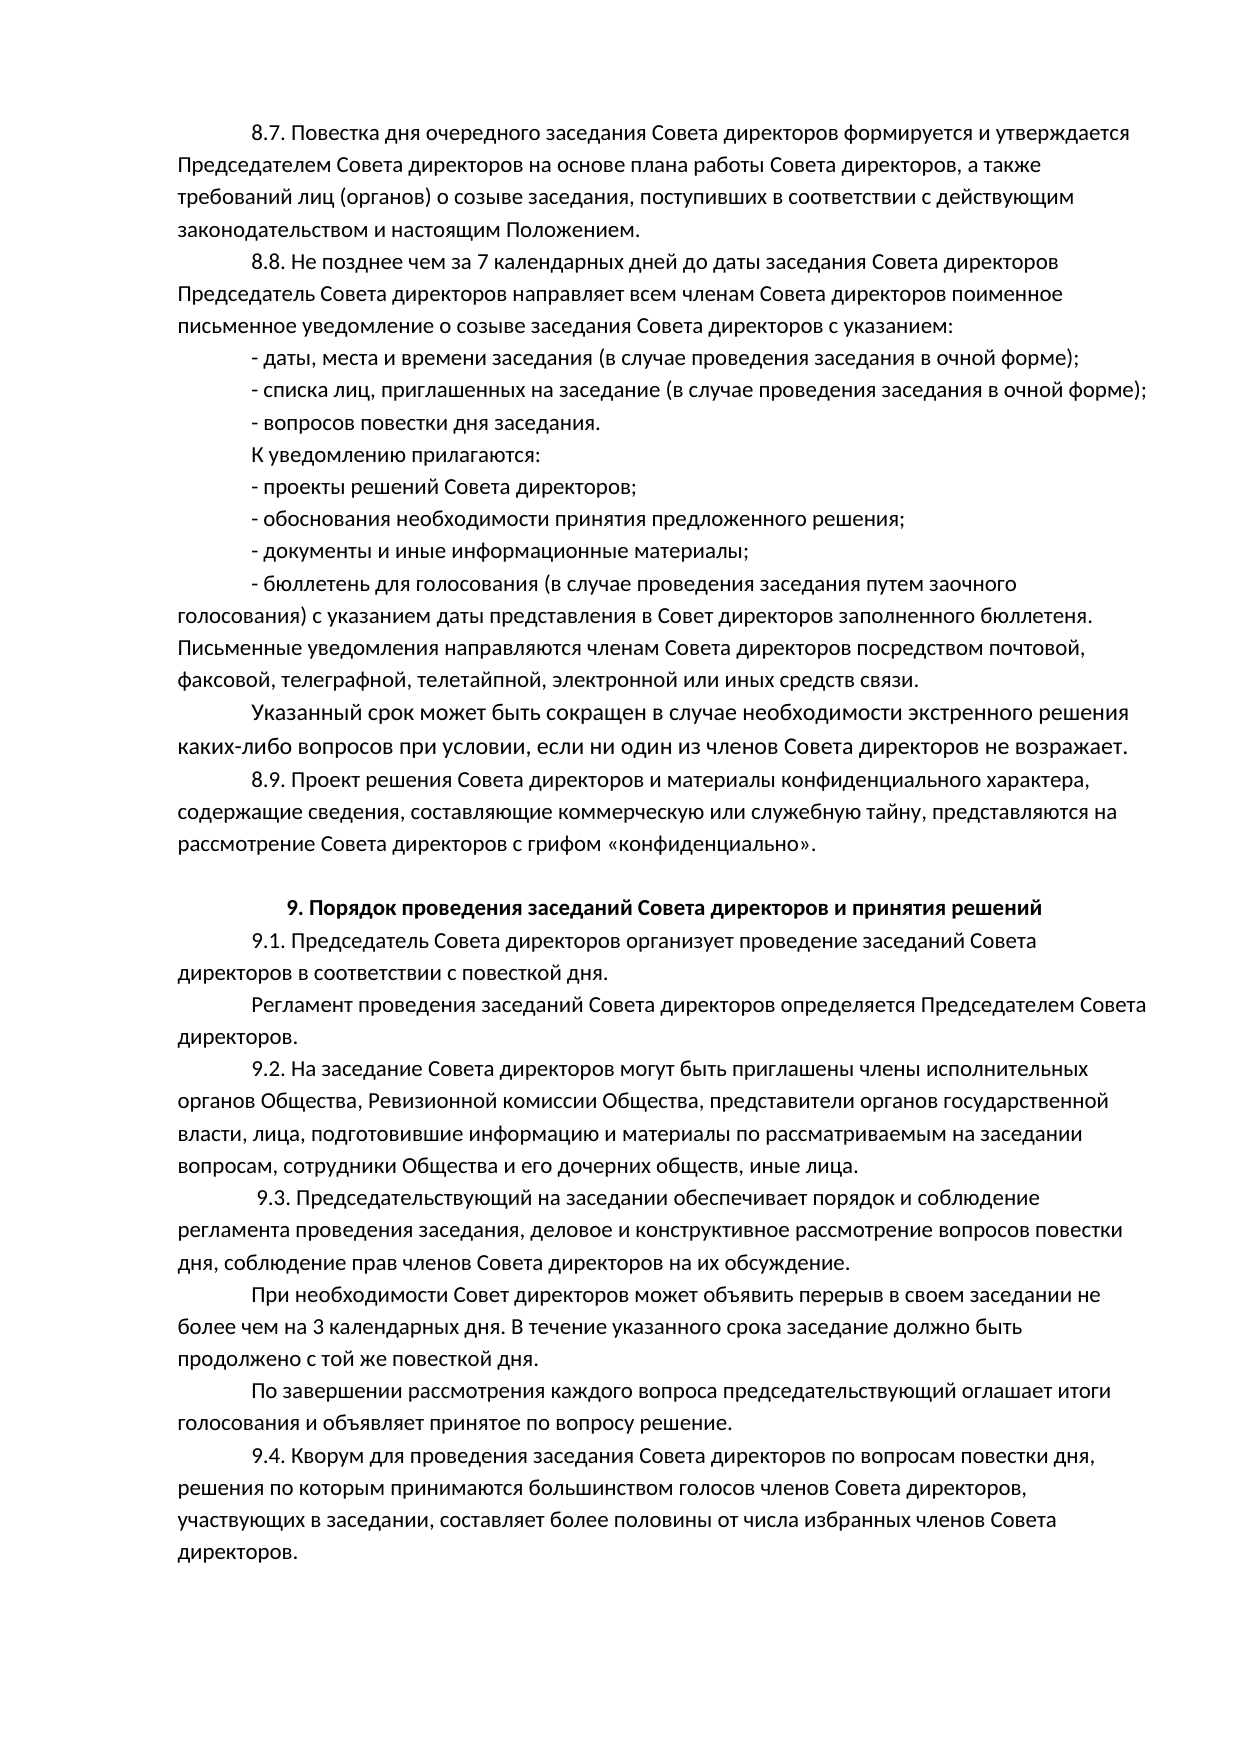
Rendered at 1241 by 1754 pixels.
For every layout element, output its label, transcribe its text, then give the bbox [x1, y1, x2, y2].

text - списка лиц, приглашенных на заседание (в случае проведения заседания в очной форме); [177, 376, 1152, 404]
text 9.2. На заседание Совета директоров могут быть приглашены члены исполнительных органов Общества, Ревизионной комиссии Общества, представители органов государственной власти, лица, подготовившие информацию и материалы по рассматриваемым на заседании вопросам, сотрудники Общества и его дочерних обществ, иные лица. [177, 1054, 1152, 1179]
text Регламент проведения заседаний Совета директоров определяется Председателем Совета директоров. [177, 990, 1152, 1050]
text - проекты решений Совета директоров; [177, 472, 1152, 500]
text - документы и иные информационные материалы; [177, 537, 1152, 564]
text 8.7. Повестка дня очередного заседания Совета директоров формируется и утверждается Председателем Совета директоров на основе плана работы Совета директоров, а также требований лиц (органов) о созыве заседания, поступивших в соответствии с действующим законодательством и настоящим Положением. [177, 118, 1152, 243]
text 9.4. Кворум для проведения заседания Совета директоров по вопросам повестки дня, решения по которым принимаются большинством голосов членов Совета директоров, участвующих в заседании, составляет более половины от числа избранных членов Совета директоров. [177, 1441, 1152, 1565]
text 9.1. Председатель Совета директоров организует проведение заседаний Совета директоров в соответствии с повесткой дня. [177, 926, 1152, 986]
text - бюллетень для голосования (в случае проведения заседания путем заочного голосования) с указанием даты представления в Совет директоров заполненного бюллетеня. [177, 569, 1152, 629]
text Указанный срок может быть сокращен в случае необходимости экстренного решения каких-либо вопросов при условии, если ни один из членов Совета директоров не возражает. [177, 697, 1152, 760]
text К уведомлению прилагаются: [177, 440, 1152, 468]
text - даты, места и времени заседания (в случае проведения заседания в очной форме); [177, 343, 1152, 371]
text При необходимости Совет директоров может объявить перерыв в своем заседании не более чем на 3 календарных дня. В течение указанного срока заседание должно быть продолжено с той же повесткой дня. [177, 1280, 1152, 1372]
text 9.3. Председательствующий на заседании обеспечивает порядок и соблюдение регламента проведения заседания, деловое и конструктивное рассмотрение вопросов повестки дня, соблюдение прав членов Совета директоров на их обсуждение. [177, 1183, 1152, 1276]
text 9. Порядок проведения заседаний Совета директоров и принятия решений [177, 893, 1152, 922]
text - вопросов повестки дня заседания. [177, 408, 1152, 436]
text По завершении рассмотрения каждого вопроса председательствующий оглашает итоги голосования и объявляет принятое по вопросу решение. [177, 1376, 1152, 1437]
text Письменные уведомления направляются членам Совета директоров посредством почтовой, факсовой, телеграфной, телетайпной, электронной или иных средств связи. [177, 633, 1152, 693]
text 8.8. Не позднее чем за 7 календарных дней до даты заседания Совета директоров Председатель Совета директоров направляет всем членам Совета директоров поименное письменное уведомление о созыве заседания Совета директоров с указанием: [177, 247, 1152, 339]
text - обоснования необходимости принятия предложенного решения; [177, 504, 1152, 532]
text 8.9. Проект решения Совета директоров и материалы конфиденциального характера, содержащие сведения, составляющие коммерческую или служебную тайну, представляются на рассмотрение Совета директоров с грифом «конфиденциально». [177, 765, 1152, 857]
